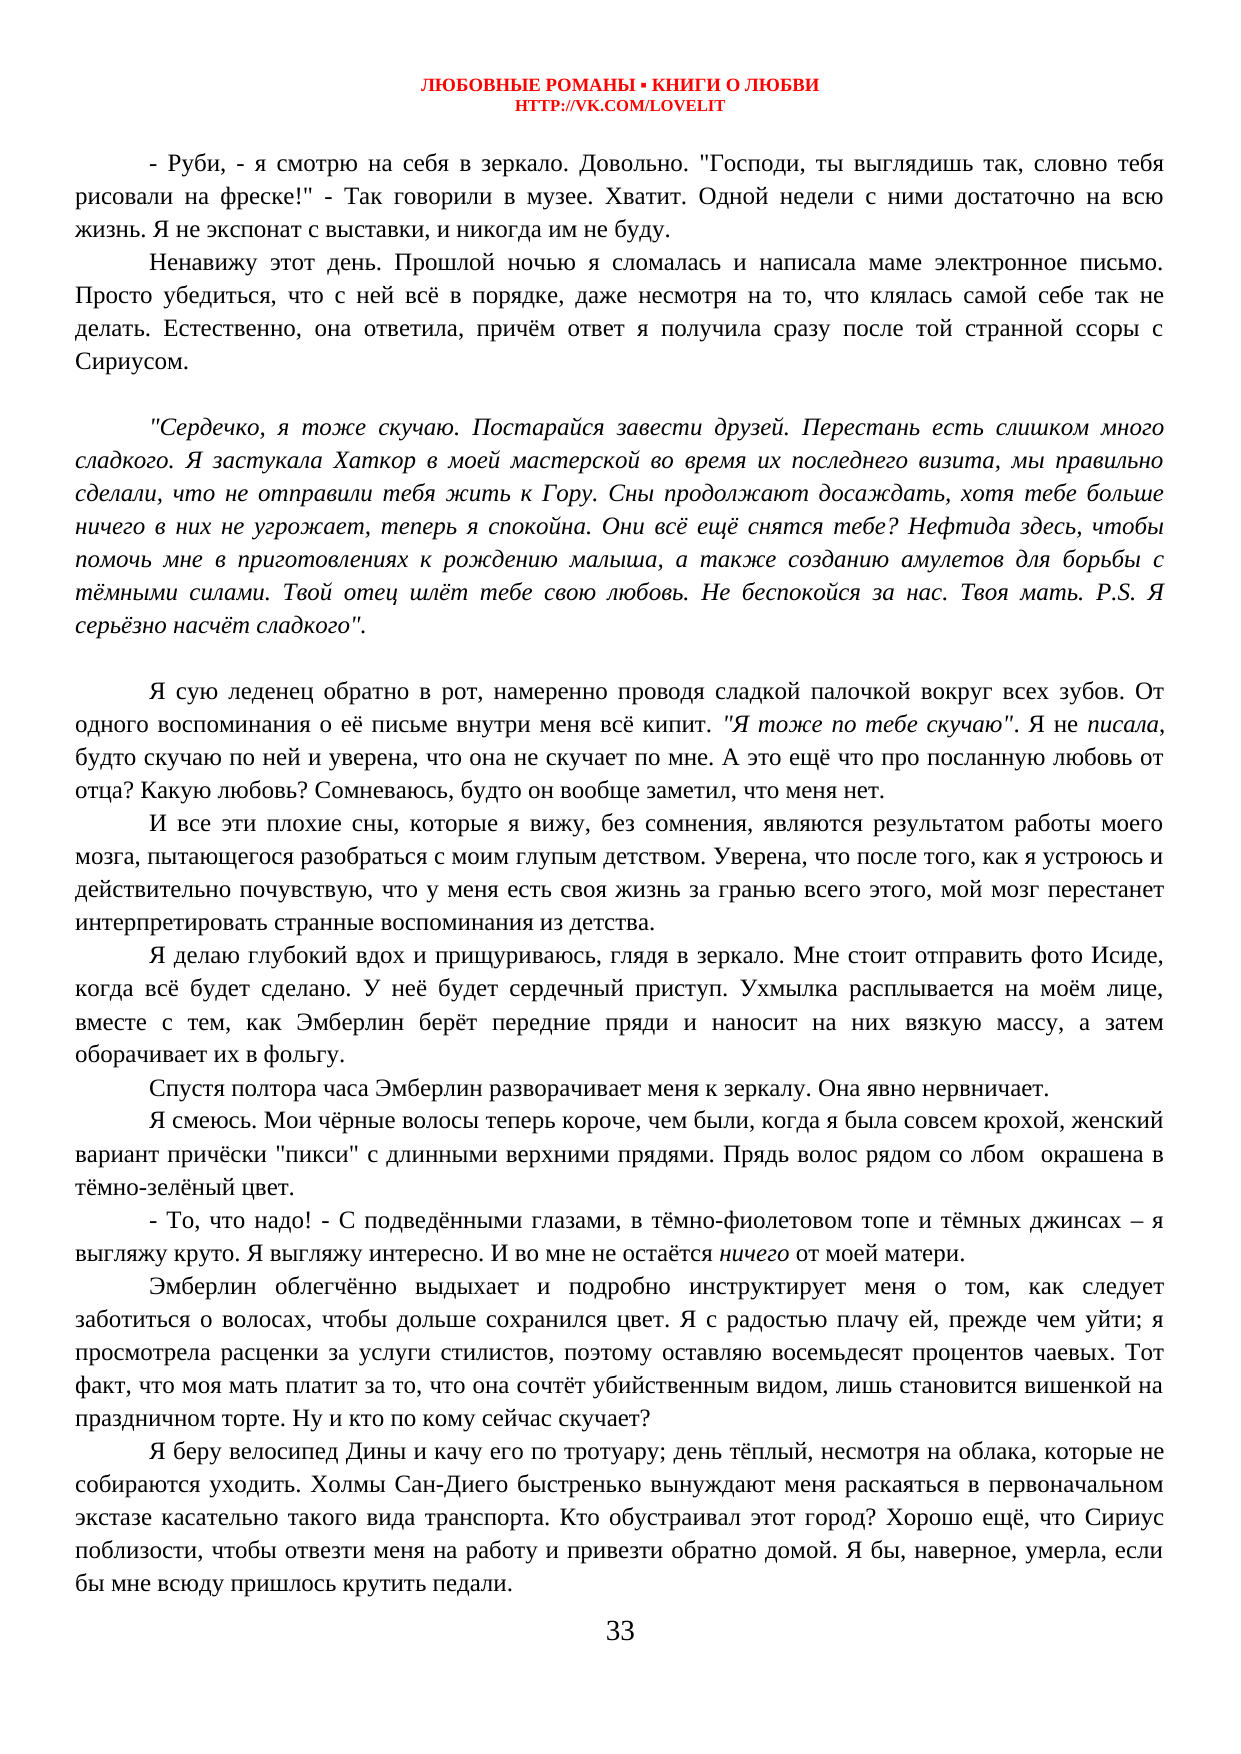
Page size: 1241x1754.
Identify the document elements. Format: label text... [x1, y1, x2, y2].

text Я смеюсь. Мои чёрные волосы теперь короче, чем были, когда я была совсем крохой, женский вариант причёски "пикси" с длинными верхними прядями. Прядь волос рядом со лбом окрашена в тёмно-зелёный цвет. [75, 1106, 1165, 1200]
text И все эти плохие сны, которые я вижу, без сомнения, являются результатом работы моего мозга, пытающегося разобраться с моим глупым детством. Уверена, что после того, как я устроюсь и действительно почувствую, что у меня есть своя жизнь за гранью всего этого, мой мозг перестанет интерпретировать странные воспоминания из детства. [75, 808, 1165, 936]
text Я сую леденец обратно в рот, намеренно проводя сладкой палочкой вокруг всех зубов. От одного воспоминания о её письме внутри меня всё кипит. "Я тоже по тебе скучаю". Я не писала, будто скучаю по ней и уверена, что она не скучает по мне. А это ещё что про посланную любовь от отца? Какую любовь? Сомневаюсь, будто он вообще заметил, что меня нет. [75, 676, 1165, 804]
text Эмберлин облегчённо выдыхает и подробно инструктирует меня о том, как следует заботиться о волосах, чтобы дольше сохранился цвет. Я с радостью плачу ей, прежде чем уйти; я просмотрела расценки за услуги стилистов, поэтому оставляю восемьдесят процентов чаевых. Тот факт, что моя мать платит за то, что она сочтёт убийственным видом, лишь становится вишенкой на праздничном торте. Ну и кто по кому сейчас скучает? [75, 1271, 1165, 1432]
text Спустя полтора часа Эмберлин разворачивает меня к зеркалу. Она явно нервничает. [75, 1073, 1165, 1101]
text Я беру велосипед Дины и качу его по тротуару; день тёплый, несмотря на облака, которые не собираются уходить. Холмы Сан-Диего быстренько вынуждают меня раскаяться в первоначальном экстазе касательно такого вида транспорта. Кто обустраивал этот город? Хорошо ещё, что Сириус поблизости, чтобы отвезти меня на работу и привезти обратно домой. Я бы, наверное, умерла, если бы мне всюду пришлось крутить педали. [75, 1436, 1165, 1597]
text Ненавижу этот день. Прошлой ночью я сломалась и написала маме электронное письмо. Просто убедиться, что с ней всё в порядке, даже несмотря на то, что клялась самой себе так не делать. Естественно, она ответила, причём ответ я получила сразу после той странной ссоры с Сириусом. [75, 247, 1165, 375]
text - То, что надо! - С подведёнными глазами, в тёмно-фиолетовом топе и тёмных джинсах – я выгляжу круто. Я выгляжу интересно. И во мне не остаётся ничего от моей матери. [75, 1205, 1165, 1266]
text Я делаю глубокий вдох и прищуриваюсь, глядя в зеркало. Мне стоит отправить фото Исиде, когда всё будет сделано. У неё будет сердечный приступ. Ухмылка расплывается на моём лице, вместе с тем, как Эмберлин берёт передние пряди и наносит на них вязкую массу, а затем оборачивает их в фольгу. [75, 941, 1165, 1068]
text - Руби, - я смотрю на себя в зеркало. Довольно. "Господи, ты выглядишь так, словно тебя рисовали на фреске!" - Так говорили в музее. Хватит. Одной недели с ними достаточно на всю жизнь. Я не экспонат с выставки, и никогда им не буду. [75, 148, 1165, 243]
text "Сердечко, я тоже скучаю. Постарайся завести друзей. Перестань есть слишком много сладкого. Я застукала Хаткор в моей мастерской во время их последнего визита, мы правильно сделали, что не отправили тебя жить к Гору. Сны продолжают досаждать, хотя тебе больше ничего в них не угрожает, теперь я спокойна. Они всё ещё снятся тебе? Нефтида здесь, чтобы помочь мне в приготовлениях к рождению малыша, а также созданию амулетов для борьбы с тёмными силами. Твой отец шлёт тебе свою любовь. Не беспокойся за нас. Твоя мать. P.S. Я серьёзно насчёт сладкого". [75, 412, 1165, 639]
